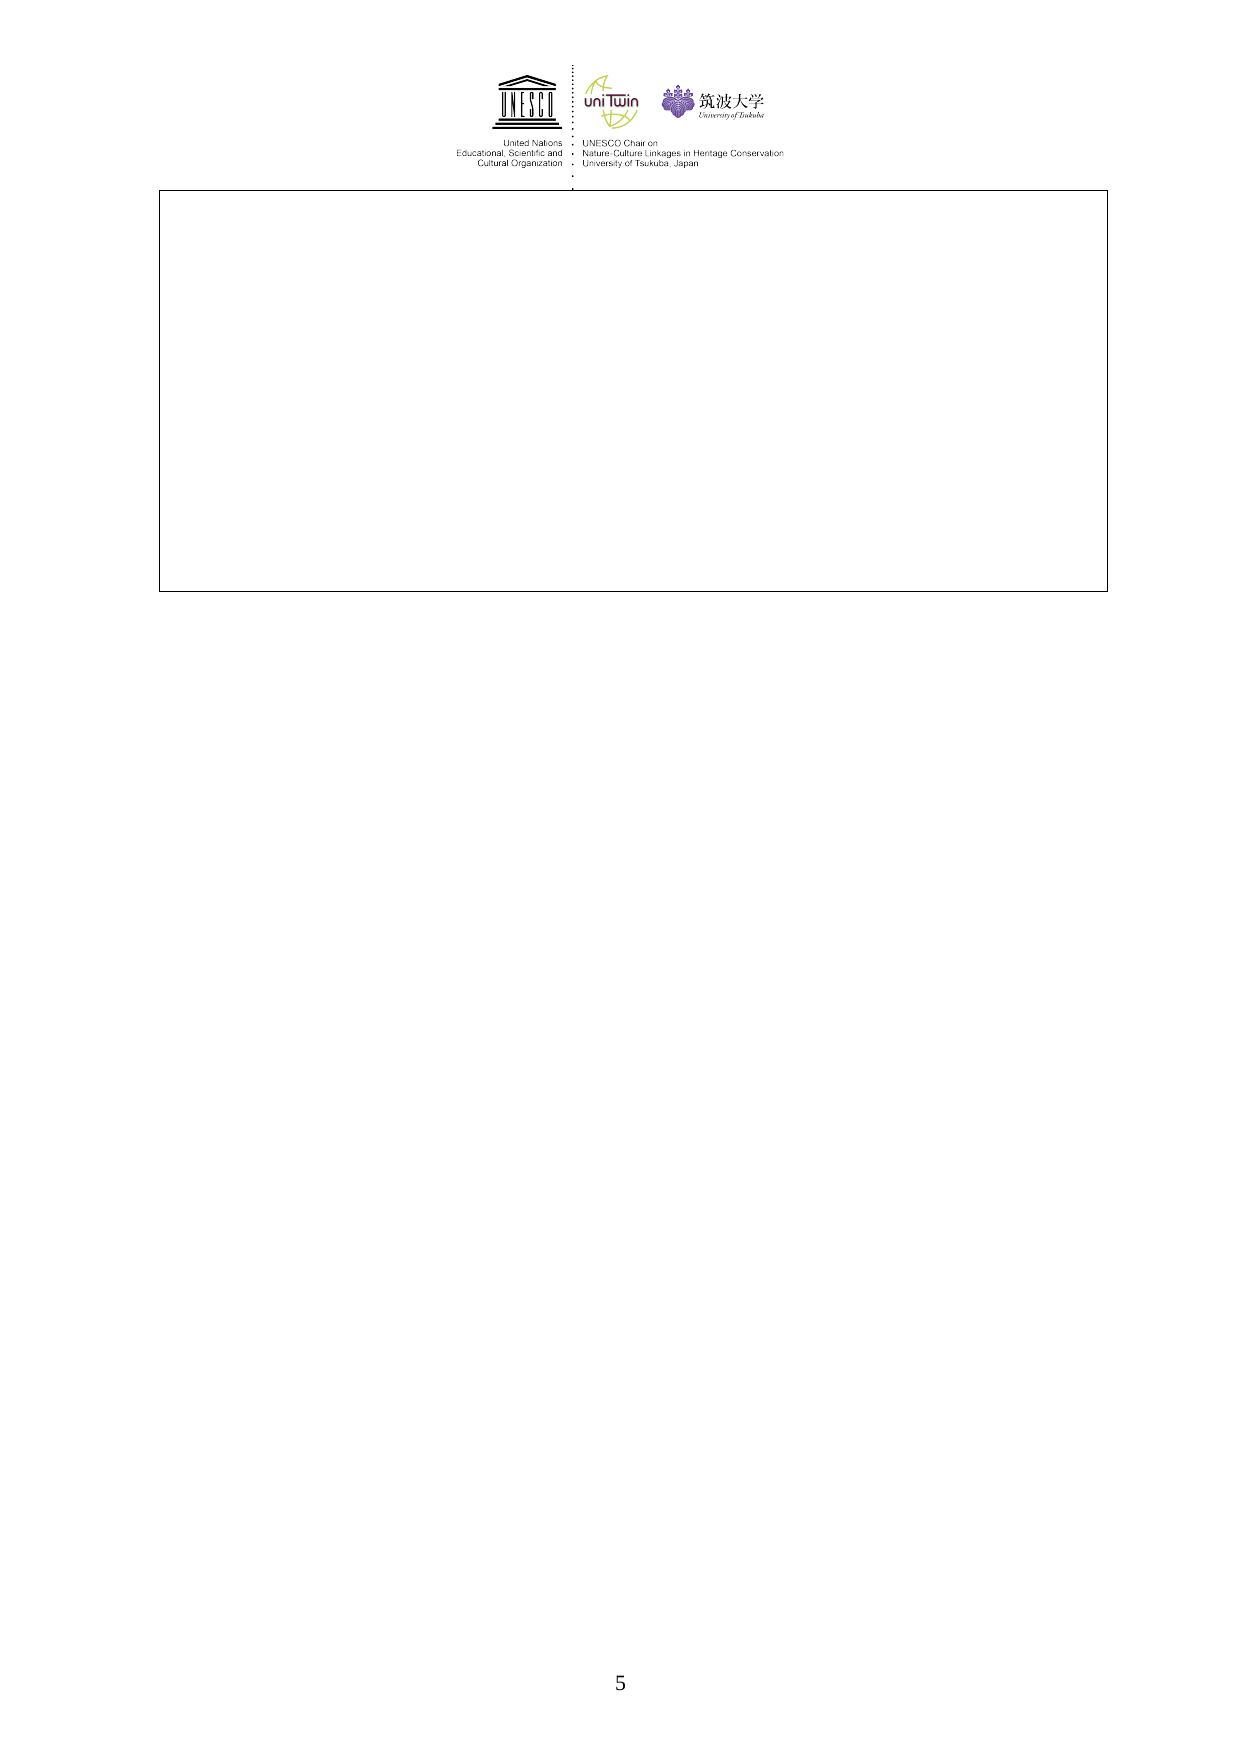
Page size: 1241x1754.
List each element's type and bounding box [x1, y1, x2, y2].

picture [456, 65, 784, 190]
table_header [160, 191, 1107, 591]
